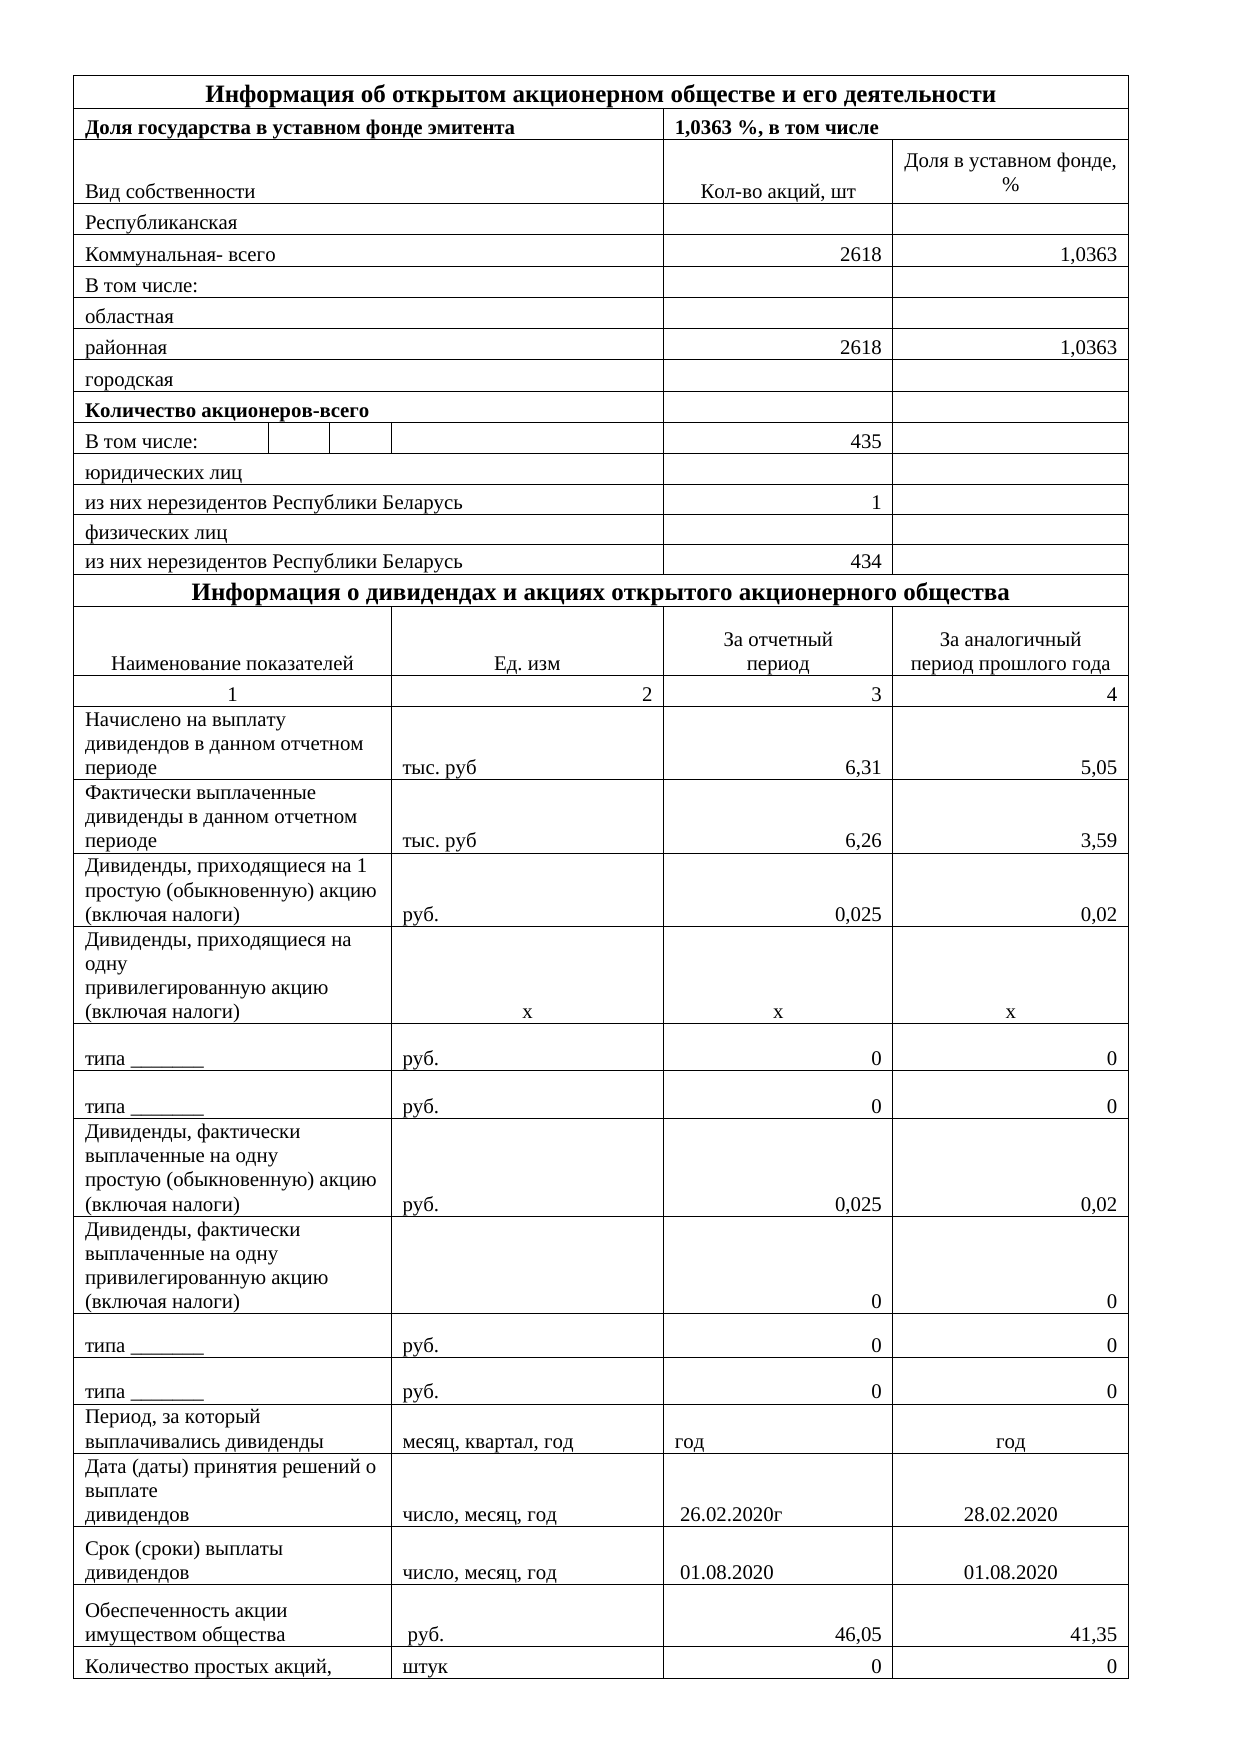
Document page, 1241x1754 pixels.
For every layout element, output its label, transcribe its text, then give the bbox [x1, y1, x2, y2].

table_cell 1 [74, 676, 391, 706]
table_cell 3 [664, 676, 892, 706]
table_cell 434 [664, 545, 892, 573]
table_cell Наименование показателей [74, 607, 391, 675]
table_cell [893, 515, 1128, 544]
table_cell [392, 1217, 663, 1313]
table_cell [664, 515, 892, 544]
table_cell Начислено на выплату дивидендов в данном отчетном периоде [74, 707, 391, 779]
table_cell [74, 1647, 391, 1678]
table_cell 0,02 [893, 1119, 1128, 1216]
table_cell 1,0363 [893, 329, 1128, 359]
table_cell Дата (даты) принятия решений о выплате дивидендов [74, 1454, 391, 1526]
table_cell год [664, 1405, 892, 1453]
table_cell руб. [392, 1358, 663, 1403]
table_cell 0 [664, 1314, 892, 1357]
table_cell 0 [664, 1358, 892, 1403]
table_cell [664, 267, 892, 297]
table_cell [664, 360, 892, 391]
table_cell Доля в уставном фонде, % [893, 140, 1128, 203]
table_cell 2618 [664, 235, 892, 266]
table_cell 0 [893, 1314, 1128, 1357]
table_cell месяц, квартал, год [392, 1405, 663, 1453]
table_cell [893, 485, 1128, 514]
table_cell За отчетный период [664, 607, 892, 675]
table_cell [664, 454, 892, 484]
table_cell В том числе: [74, 267, 663, 297]
table_cell [269, 423, 329, 453]
table_cell год [893, 1405, 1128, 1453]
table_header Информация об открытом акционерном обществе и его деятельности [74, 76, 1128, 108]
table_cell [893, 423, 1128, 453]
table_cell [664, 298, 892, 328]
table_cell 28.02.2020 [893, 1454, 1128, 1526]
table_cell руб. [392, 1071, 663, 1118]
table_cell [893, 392, 1128, 422]
table_cell из них нерезидентов Республики Беларусь [74, 545, 663, 573]
table_cell 1 [664, 485, 892, 514]
table_cell типа _______ [74, 1314, 391, 1357]
table_cell типа _______ [74, 1358, 391, 1403]
table_cell [330, 423, 391, 453]
table_cell [664, 204, 892, 234]
table_cell районная [74, 329, 663, 359]
table_cell руб. [392, 1119, 663, 1216]
table_cell Коммунальная- всего [74, 235, 663, 266]
table_cell 0 [664, 1071, 892, 1118]
table_cell Дивиденды, фактически выплаченные на одну простую (обыкновенную) акцию (включая налоги) [74, 1119, 391, 1216]
table_cell число, месяц, год [392, 1454, 663, 1526]
table_cell Информация о дивидендах и акциях открытого акционерного общества [74, 575, 1128, 606]
table_cell Республиканская [74, 204, 663, 234]
table_cell [893, 545, 1128, 573]
table_cell [664, 392, 892, 422]
table_cell 0,025 [664, 1119, 892, 1216]
table_cell штук [392, 1647, 663, 1678]
table_cell Ед. изм [392, 607, 663, 675]
table_cell 435 [664, 423, 892, 453]
table_cell Срок (сроки) выплаты дивидендов [74, 1527, 391, 1584]
table_cell 46,05 [664, 1585, 892, 1646]
table_cell 6,26 [664, 780, 892, 852]
table_cell 0 [893, 1217, 1128, 1313]
table_cell Обеспеченность акции имуществом общества [74, 1585, 391, 1646]
table_cell х [392, 927, 663, 1023]
table_cell В том числе: [74, 423, 268, 453]
table_cell 01.08.2020 [664, 1527, 892, 1584]
table_cell юридических лиц [74, 454, 663, 484]
table_cell из них нерезидентов Республики Беларусь [74, 485, 663, 514]
table_cell 5,05 [893, 707, 1128, 779]
table_cell 0 [893, 1647, 1128, 1678]
table_cell Количество акционеров-всего [74, 392, 663, 422]
table_cell областная [74, 298, 663, 328]
table_cell [893, 298, 1128, 328]
table_cell 0,025 [664, 854, 892, 926]
table_cell Дивиденды, приходящиеся на 1 простую (обыкновенную) акцию (включая налоги) [74, 854, 391, 926]
table_cell типа _______ [74, 1071, 391, 1118]
table_cell [893, 204, 1128, 234]
table_cell тыс. руб [392, 780, 663, 852]
table_cell Период, за который выплачивались дивиденды [74, 1405, 391, 1453]
table_cell 2618 [664, 329, 892, 359]
table_cell 6,31 [664, 707, 892, 779]
table_cell х [893, 927, 1128, 1023]
table_cell 3,59 [893, 780, 1128, 852]
table_cell тыс. руб [392, 707, 663, 779]
table_cell 01.08.2020 [893, 1527, 1128, 1584]
table_cell руб. [392, 1585, 663, 1646]
table_cell 41,35 [893, 1585, 1128, 1646]
table_cell 0,02 [893, 854, 1128, 926]
table_cell [392, 423, 663, 453]
table_cell 1,0363 [893, 235, 1128, 266]
table_cell 0 [664, 1024, 892, 1070]
table_cell Дивиденды, фактически выплаченные на одну привилегированную акцию (включая налоги) [74, 1217, 391, 1313]
table_cell типа _______ [74, 1024, 391, 1070]
table_cell 0 [893, 1071, 1128, 1118]
table_cell число, месяц, год [392, 1527, 663, 1584]
table_cell 0 [893, 1024, 1128, 1070]
table_cell За аналогичный период прошлого года [893, 607, 1128, 675]
table_cell [893, 360, 1128, 391]
table_cell руб. [392, 1314, 663, 1357]
table_cell руб. [392, 1024, 663, 1070]
table_cell 0 [664, 1647, 892, 1678]
table_cell 2 [392, 676, 663, 706]
table_cell [893, 454, 1128, 484]
table_cell Доля государства в уставном фонде эмитента [74, 109, 663, 139]
table_cell руб. [392, 854, 663, 926]
table_cell физических лиц [74, 515, 663, 544]
table_cell городская [74, 360, 663, 391]
table_cell 4 [893, 676, 1128, 706]
table_cell 1,0363 %, в том числе [664, 109, 1128, 139]
table_cell 0 [893, 1358, 1128, 1403]
table_cell х [664, 927, 892, 1023]
table_cell 26.02.2020г [664, 1454, 892, 1526]
table_cell 0 [664, 1217, 892, 1313]
table_cell Дивиденды, приходящиеся на одну привилегированную акцию (включая налоги) [74, 927, 391, 1023]
table_cell Кол-во акций, шт [664, 140, 892, 203]
table_cell Фактически выплаченные дивиденды в данном отчетном периоде [74, 780, 391, 852]
table_cell [893, 267, 1128, 297]
table_cell Вид собственности [74, 140, 663, 203]
